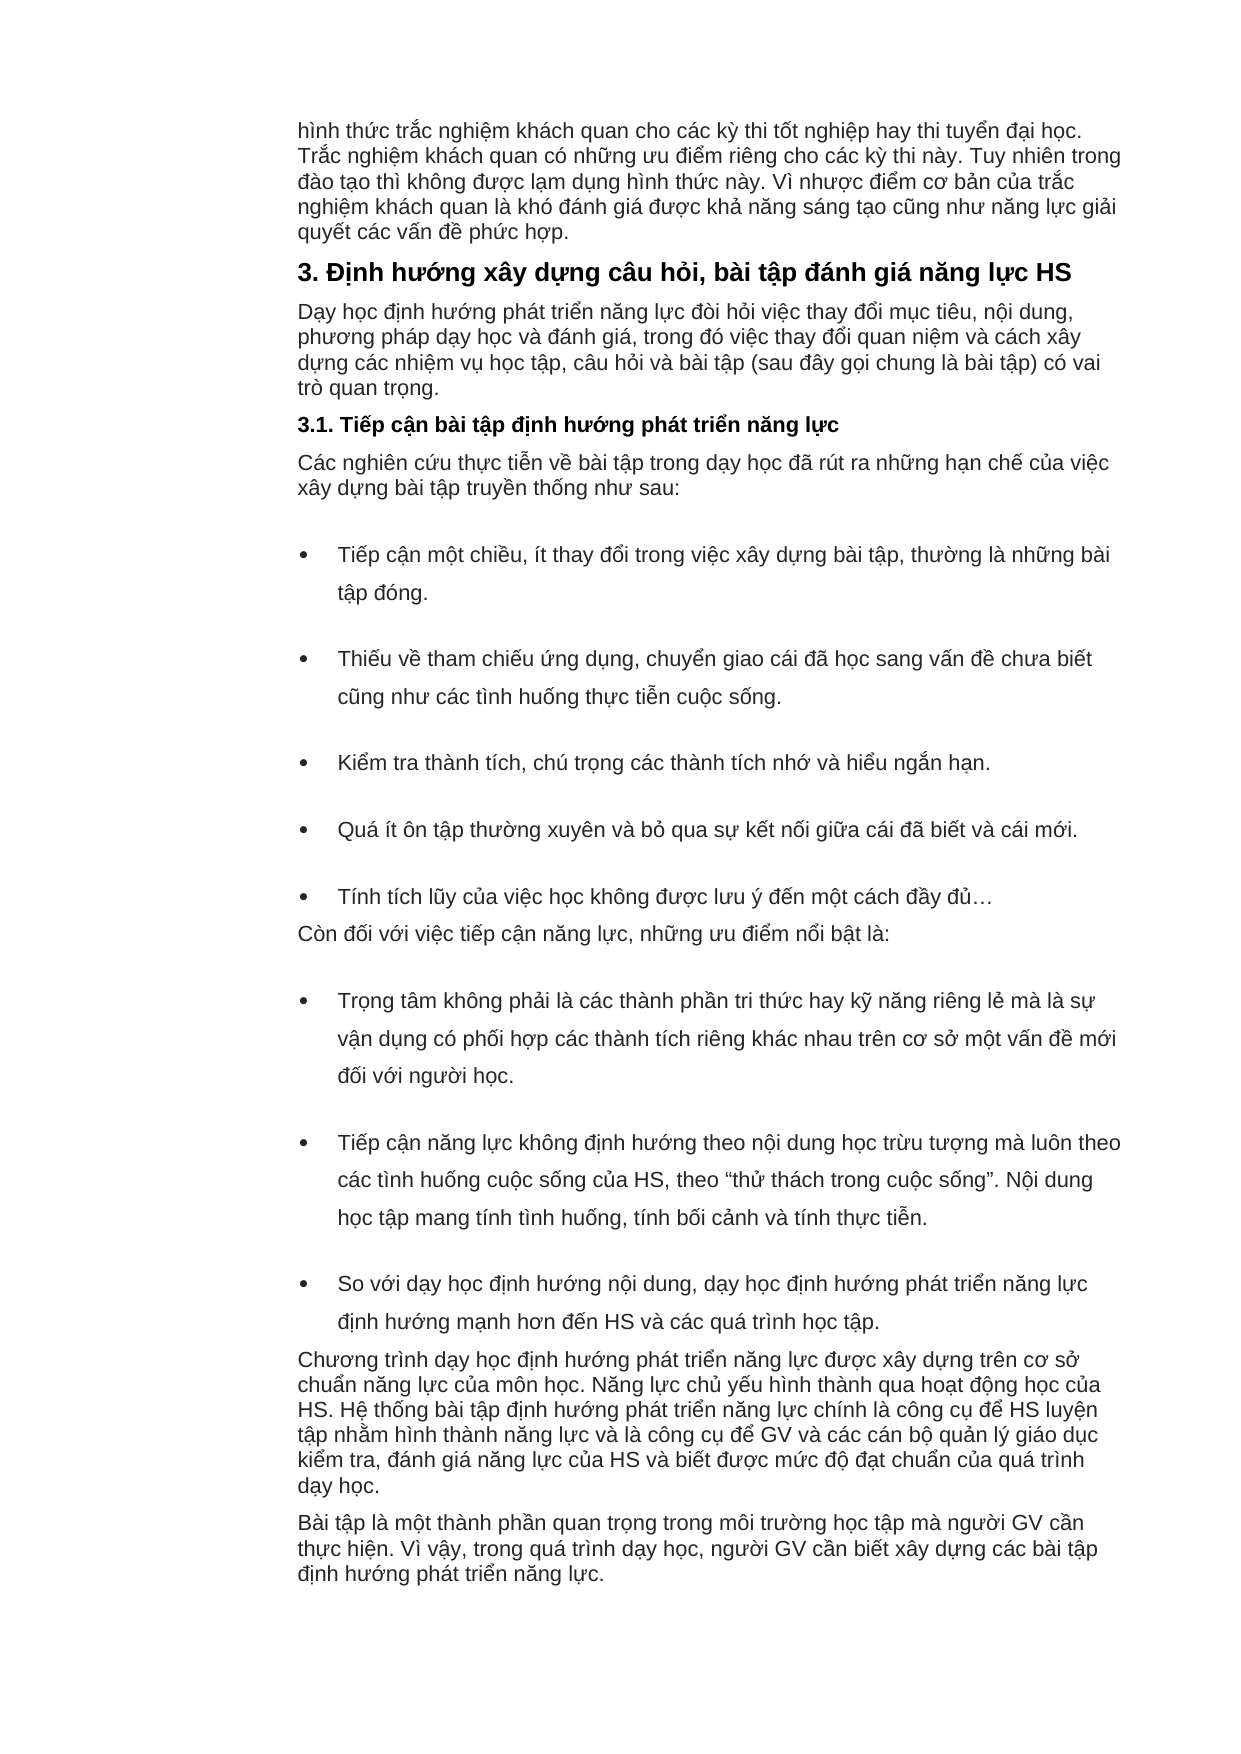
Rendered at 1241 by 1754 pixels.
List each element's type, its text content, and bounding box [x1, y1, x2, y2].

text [297, 118, 1122, 244]
list Thiếu về tham chiếu ứng dụng, chuyển giao cái đã học sang vấn đề chưa biết cũng như các tình huống thực tiễn cuộc sống. [300, 634, 1122, 709]
text 3. Định hướng xây dựng câu hỏi, bài tập đánh giá năng lực HS [297, 257, 1122, 287]
list Trọng tâm không phải là các thành phần tri thức hay kỹ năng riêng lẻ mà là sự vận dụng có phối hợp các thành tích riêng khác nhau trên cơ sở một vấn đề mới đối với người học. [300, 976, 1122, 1088]
list So với dạy học định hướng nội dung, dạy học định hướng phát triển năng lực định hướng mạnh hơn đến HS và các quá trình học tập. [300, 1259, 1122, 1334]
list Kiểm tra thành tích, chú trọng các thành tích nhớ và hiểu ngắn hạn. [300, 738, 1122, 776]
text Chương trình dạy học định hướng phát triển năng lực được xây dựng trên cơ sở chuẩn năng lực của môn học. Năng lực chủ yếu hình thành qua hoạt động học của HS. Hệ thống bài tập định hướng phát triển năng lực chính là công cụ để HS luyện tập nhằm hình thành năng lực và là công cụ để GV và các cán bộ quản lý giáo dục kiểm tra, đánh giá năng lực của HS và biết được mức độ đạt chuẩn của quá trình dạy học. [297, 1347, 1122, 1498]
text Còn đối với việc tiếp cận năng lực, những ưu điểm nổi bật là: [297, 921, 1122, 947]
list Quá ít ôn tập thường xuyên và bỏ qua sự kết nối giữa cái đã biết và cái mới. [300, 805, 1122, 842]
list Tiếp cận một chiều, ít thay đổi trong việc xây dựng bài tập, thường là những bài tập đóng. [300, 530, 1122, 605]
text 3.1. Tiếp cận bài tập định hướng phát triển năng lực [297, 412, 1122, 438]
list Tính tích lũy của việc học không được lưu ý đến một cách đầy đủ… [300, 871, 1122, 909]
text Bài tập là một thành phần quan trọng trong môi trường học tập mà người GV cần thực hiện. Vì vậy, trong quá trình dạy học, người GV cần biết xây dựng các bài tập định hướng phát triển năng lực. [297, 1510, 1122, 1586]
text Các nghiên cứu thực tiễn về bài tập trong dạy học đã rút ra những hạn chế của việc xây dựng bài tập truyền thống như sau: [297, 450, 1122, 501]
text Dạy học định hướng phát triển năng lực đòi hỏi việc thay đổi mục tiêu, nội dung, phương pháp dạy học và đánh giá, trong đó việc thay đổi quan niệm và cách xây dựng các nhiệm vụ học tập, câu hỏi và bài tập (sau đây gọi chung là bài tập) có vai trò quan trọng. [297, 299, 1122, 400]
list Tiếp cận năng lực không định hướng theo nội dung học trừu tượng mà luôn theo các tình huống cuộc sống của HS, theo “thử thách trong cuộc sống”. Nội dung học tập mang tính tình huống, tính bối cảnh và tính thực tiễn. [300, 1117, 1122, 1230]
